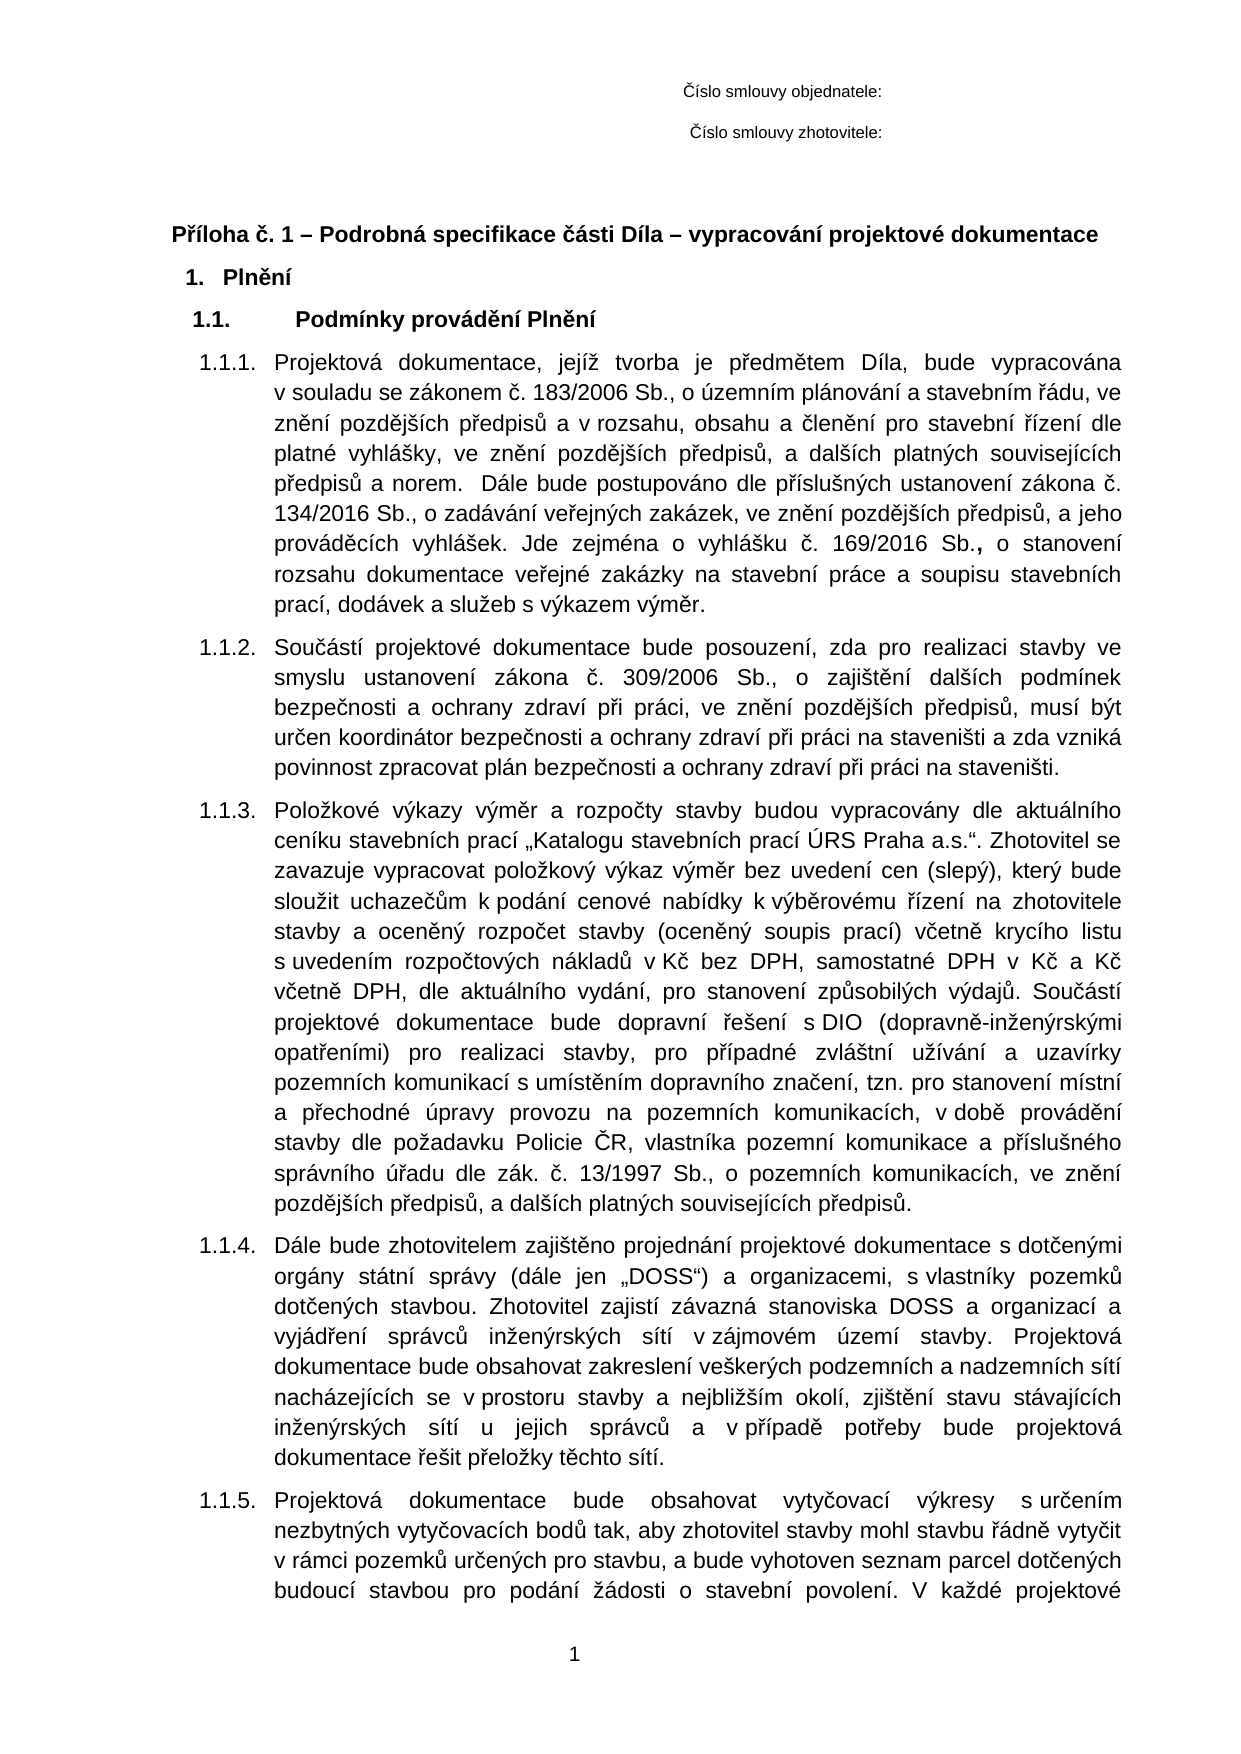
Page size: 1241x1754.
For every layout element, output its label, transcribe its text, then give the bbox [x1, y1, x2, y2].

subtitle Příloha č. 1 – Podrobná specifikace části Díla – vypracování projektové dokumentace [148, 221, 1122, 247]
list Položkové výkazy výměr a rozpočty stavby budou vypracovány dle aktuálního ceníku stavebních prací „Katalogu stavebních prací ÚRS Praha a.s.“. Zhotovitel se zavazuje vypracovat položkový výkaz výměr bez uvedení cen (slepý), který bude sloužit uchazečům k podání cenové nabídky k výběrovému řízení na zhotovitele stavby a oceněný rozpočet stavby (oceněný soupis prací) včetně krycího listu s uvedením rozpočtových nákladů v Kč bez DPH, samostatné DPH v Kč a Kč včetně DPH, dle aktuálního vydání, pro stanovení způsobilých výdajů. Součástí projektové dokumentace bude dopravní řešení s DIO (dopravně-inženýrskými opatřeními) pro realizaci stavby, pro případné zvláštní užívání a uzavírky pozemních komunikací s umístěním dopravního značení, tzn. pro stanovení místní a přechodné úpravy provozu na pozemních komunikacích, v době provádění stavby dle požadavku Policie ČR, vlastníka pozemní komunikace a příslušného správního úřadu dle zák. č. 13/1997 Sb., o pozemních komunikacích, ve znění pozdějších předpisů, a dalších platných souvisejících předpisů. [199, 797, 1122, 1216]
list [199, 1487, 1122, 1604]
list Dále bude zhotovitelem zajištěno projednání projektové dokumentace s dotčenými orgány státní správy (dále jen „DOSS“) a organizacemi, s vlastníky pozemků dotčených stavbou. Zhotovitel zajistí závazná stanoviska DOSS a organizací a vyjádření správců inženýrských sítí v zájmovém území stavby. Projektová dokumentace bude obsahovat zakreslení veškerých podzemních a nadzemních sítí nacházejících se v prostoru stavby a nejbližším okolí, zjištění stavu stávajících inženýrských sítí u jejich správců a v případě potřeby bude projektová dokumentace řešit přeložky těchto sítí. [199, 1232, 1122, 1470]
list Plnění [185, 264, 1122, 290]
list Projektová dokumentace, jejíž tvorba je předmětem Díla, bude vypracována v souladu se zákonem č. 183/2006 Sb., o územním plánování a stavebním řádu, ve znění pozdějších předpisů a v rozsahu, obsahu a členění pro stavební řízení dle platné vyhlášky, ve znění pozdějších předpisů, a dalších platných souvisejících předpisů a norem. Dále bude postupováno dle příslušných ustanovení zákona č. 134/2016 Sb., o zadávání veřejných zakázek, ve znění pozdějších předpisů, a jeho prováděcích vyhlášek. Jde zejména o vyhlášku č. 169/2016 Sb., o stanovení rozsahu dokumentace veřejné zakázky na stavební práce a soupisu stavebních prací, dodávek a služeb s výkazem výměr. [199, 349, 1122, 617]
list Součástí projektové dokumentace bude posouzení, zda pro realizaci stavby ve smyslu ustanovení zákona č. 309/2006 Sb., o zajištění dalších podmínek bezpečnosti a ochrany zdraví při práci, ve znění pozdějších předpisů, musí být určen koordinátor bezpečnosti a ochrany zdraví při práci na staveništi a zda vzniká povinnost zpracovat plán bezpečnosti a ochrany zdraví při práci na staveništi. [199, 633, 1122, 781]
list Podmínky provádění Plnění [192, 306, 1122, 333]
